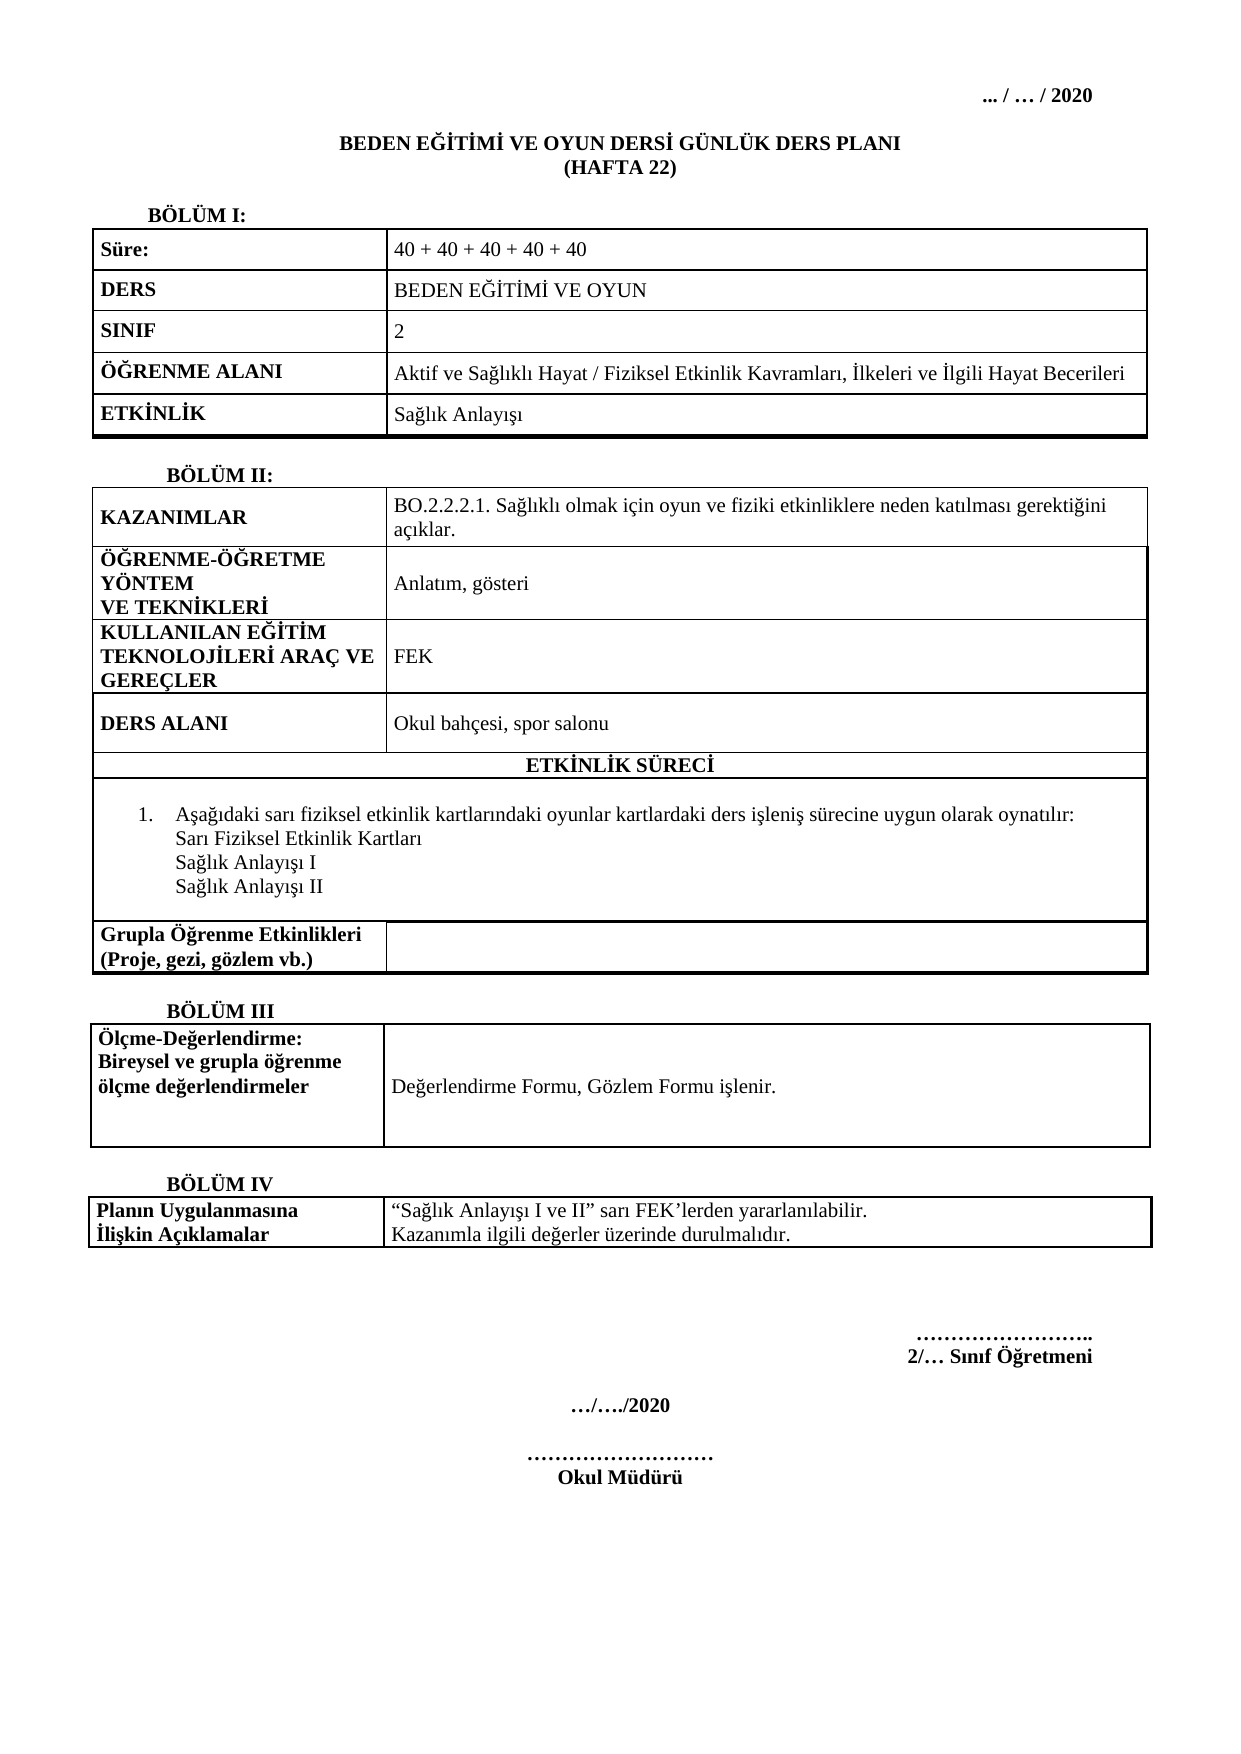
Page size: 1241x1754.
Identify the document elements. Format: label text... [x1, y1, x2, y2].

text 2/… Sınıf Öğretmeni [148, 1344, 1092, 1368]
table_header Değerlendirme Formu, Gözlem Formu işlenir. [385, 1025, 1149, 1146]
text BEDEN EĞİTİMİ VE OYUN DERSİ GÜNLÜK DERS PLANI [148, 131, 1092, 155]
table_header KAZANIMLAR [93, 488, 386, 546]
table_header Ölçme-Değerlendirme: Bireysel ve grupla öğrenme ölçme değerlendirmeler [92, 1025, 383, 1146]
table_cell ÖĞRENME-ÖĞRETME YÖNTEM VE TEKNİKLERİ [93, 547, 386, 619]
text Okul Müdürü [148, 1465, 1092, 1489]
text (HAFTA 22) [148, 155, 1092, 179]
table_cell Aşağıdaki sarı fiziksel etkinlik kartlarındaki oyunlar kartlardaki ders işleniş sürecine uygun olarak oynatılır: Sarı Fiziksel Etkinlik Kartları Sağlık Anlayışı I Sağlık Anlayışı II [94, 779, 1146, 920]
table_cell 2 [388, 311, 1146, 352]
table_cell ÖĞRENME ALANI [94, 353, 386, 393]
table_header 40 + 40 + 40 + 40 + 40 [388, 230, 1146, 269]
table_header BO.2.2.2.1. Sağlıklı olmak için oyun ve fiziki etkinliklere neden katılması gerektiğini açıklar. [387, 488, 1147, 546]
text …/…./2020 [148, 1393, 1092, 1417]
table_cell Okul bahçesi, spor salonu [387, 694, 1146, 752]
table_header Planın Uygulanmasına İlişkin Açıklamalar [90, 1198, 383, 1246]
table_cell FEK [387, 620, 1146, 692]
text ... / … / 2020 [148, 83, 1092, 107]
table_cell KULLANILAN EĞİTİM TEKNOLOJİLERİ ARAÇ VE GEREÇLER [93, 620, 386, 692]
subtitle BÖLÜM IV [148, 1172, 1092, 1196]
table_cell Aktif ve Sağlıklı Hayat / Fiziksel Etkinlik Kavramları, İlkeleri ve İlgili Hayat Becerileri [388, 353, 1146, 393]
table_cell SINIF [94, 311, 386, 352]
table_cell DERS ALANI [94, 694, 386, 752]
text BÖLÜM II: [148, 463, 1092, 487]
table_cell ETKİNLİK SÜRECİ [94, 753, 1146, 777]
table_cell [387, 923, 1146, 971]
table_header Süre: [94, 230, 386, 269]
table_cell Anlatım, gösteri [387, 547, 1146, 619]
subtitle BÖLÜM III [148, 999, 1092, 1023]
text ……………………… [148, 1441, 1092, 1465]
table_cell Grupla Öğrenme Etkinlikleri (Proje, gezi, gözlem vb.) [94, 922, 386, 971]
text …………………….. [148, 1320, 1092, 1344]
text BÖLÜM I: [148, 203, 1092, 227]
table_cell BEDEN EĞİTİMİ VE OYUN [388, 271, 1146, 310]
table_header “Sağlık Anlayışı I ve II” sarı FEK’lerden yararlanılabilir. Kazanımla ilgili değerler üzerinde durulmalıdır. [385, 1198, 1150, 1246]
table_cell Sağlık Anlayışı [388, 395, 1146, 434]
table_cell DERS [94, 271, 386, 310]
table_cell ETKİNLİK [94, 395, 386, 434]
